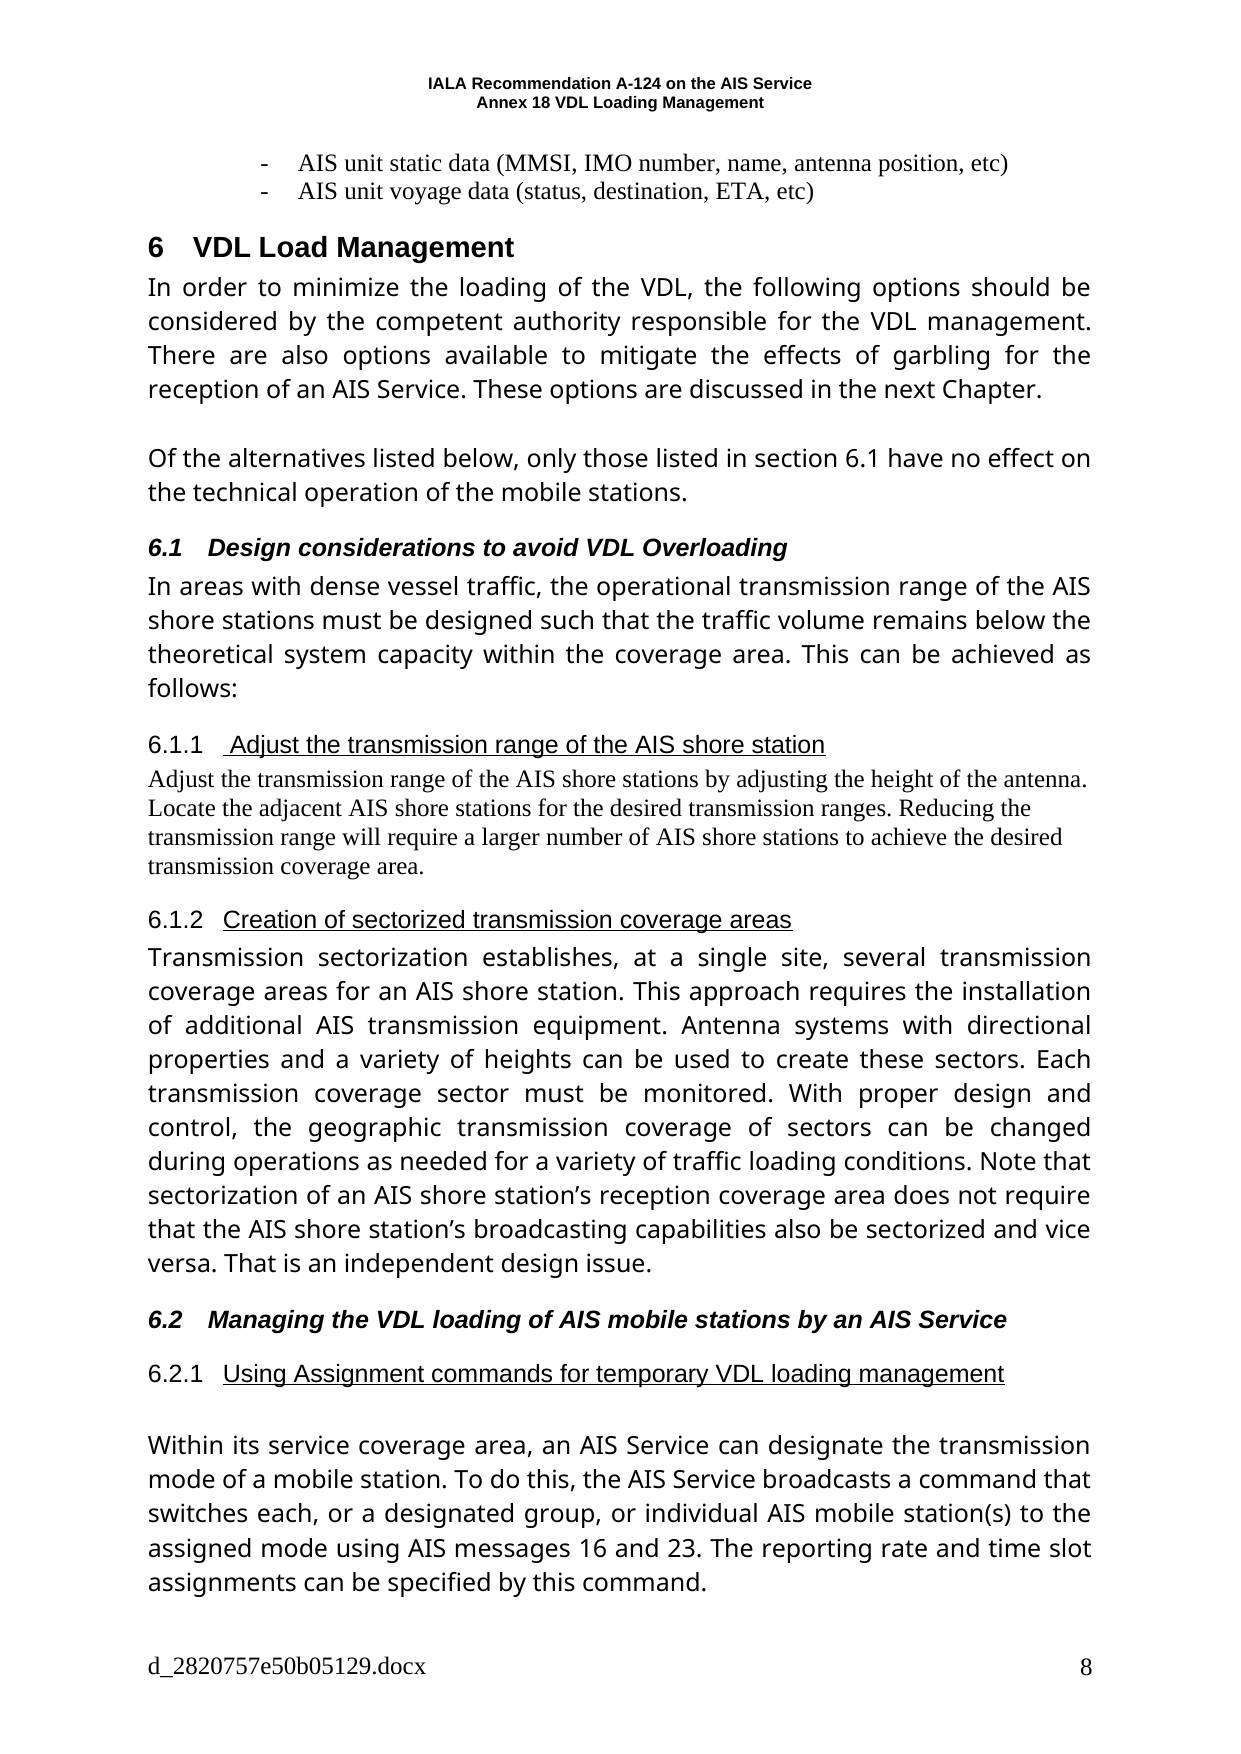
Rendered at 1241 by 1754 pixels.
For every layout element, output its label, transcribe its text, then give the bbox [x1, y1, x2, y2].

text Within its service coverage area, an AIS Service can designate the transmission mode of a mobile station. To do this, the AIS Service broadcasts a command that switches each, or a designated group, or individual AIS mobile station(s) to the assigned mode using AIS messages 16 and 23. The reporting rate and time slot assignments can be specified by this command. [148, 1428, 1093, 1598]
subtitle Using Assignment commands for temporary VDL loading management [148, 1359, 1093, 1388]
subtitle Adjust the transmission range of the AIS shore station [148, 729, 1093, 758]
list AIS unit static data (MMSI, IMO number, name, antenna position, etc) [260, 148, 1093, 176]
subtitle Managing the VDL loading of AIS mobile stations by an AIS Service [148, 1305, 1093, 1334]
subtitle Design considerations to avoid VDL Overloading [148, 533, 1093, 562]
text Of the alternatives listed below, only those listed in section 6.1 have no effect on the technical operation of the mobile stations. [148, 440, 1093, 508]
list AIS unit voyage data (status, destination, ETA, etc) [260, 176, 1093, 205]
subtitle Creation of sectorized transmission coverage areas [148, 904, 1093, 933]
text In areas with dense vessel traffic, the operational transmission range of the AIS shore stations must be designed such that the traffic volume remains below the theoretical system capacity within the coverage area. This can be achieved as follows: [148, 568, 1093, 704]
text In order to minimize the loading of the VDL, the following options should be considered by the competent authority responsible for the VDL management. There are also options available to mitigate the effects of garbling for the reception of an AIS Service. These options are discussed in the next Chapter. [148, 270, 1093, 406]
subtitle VDL Load Management [148, 230, 1093, 264]
text Transmission sectorization establishes, at a single site, several transmission coverage areas for an AIS shore station. This approach requires the installation of additional AIS transmission equipment. Antenna systems with directional properties and a variety of heights can be used to create these sectors. Each transmission coverage sector must be monitored. With proper design and control, the geographic transmission coverage of sectors can be changed during operations as needed for a variety of traffic loading conditions. Note that sectorization of an AIS shore station’s reception coverage area does not require that the AIS shore station’s broadcasting capabilities also be sectorized and vice versa. That is an independent design issue. [148, 939, 1093, 1280]
text Adjust the transmission range of the AIS shore stations by adjusting the height of the antenna. Locate the adjacent AIS shore stations for the desired transmission ranges. Reducing the transmission range will require a larger number of AIS shore stations to achieve the desired transmission coverage area. [148, 764, 1093, 879]
